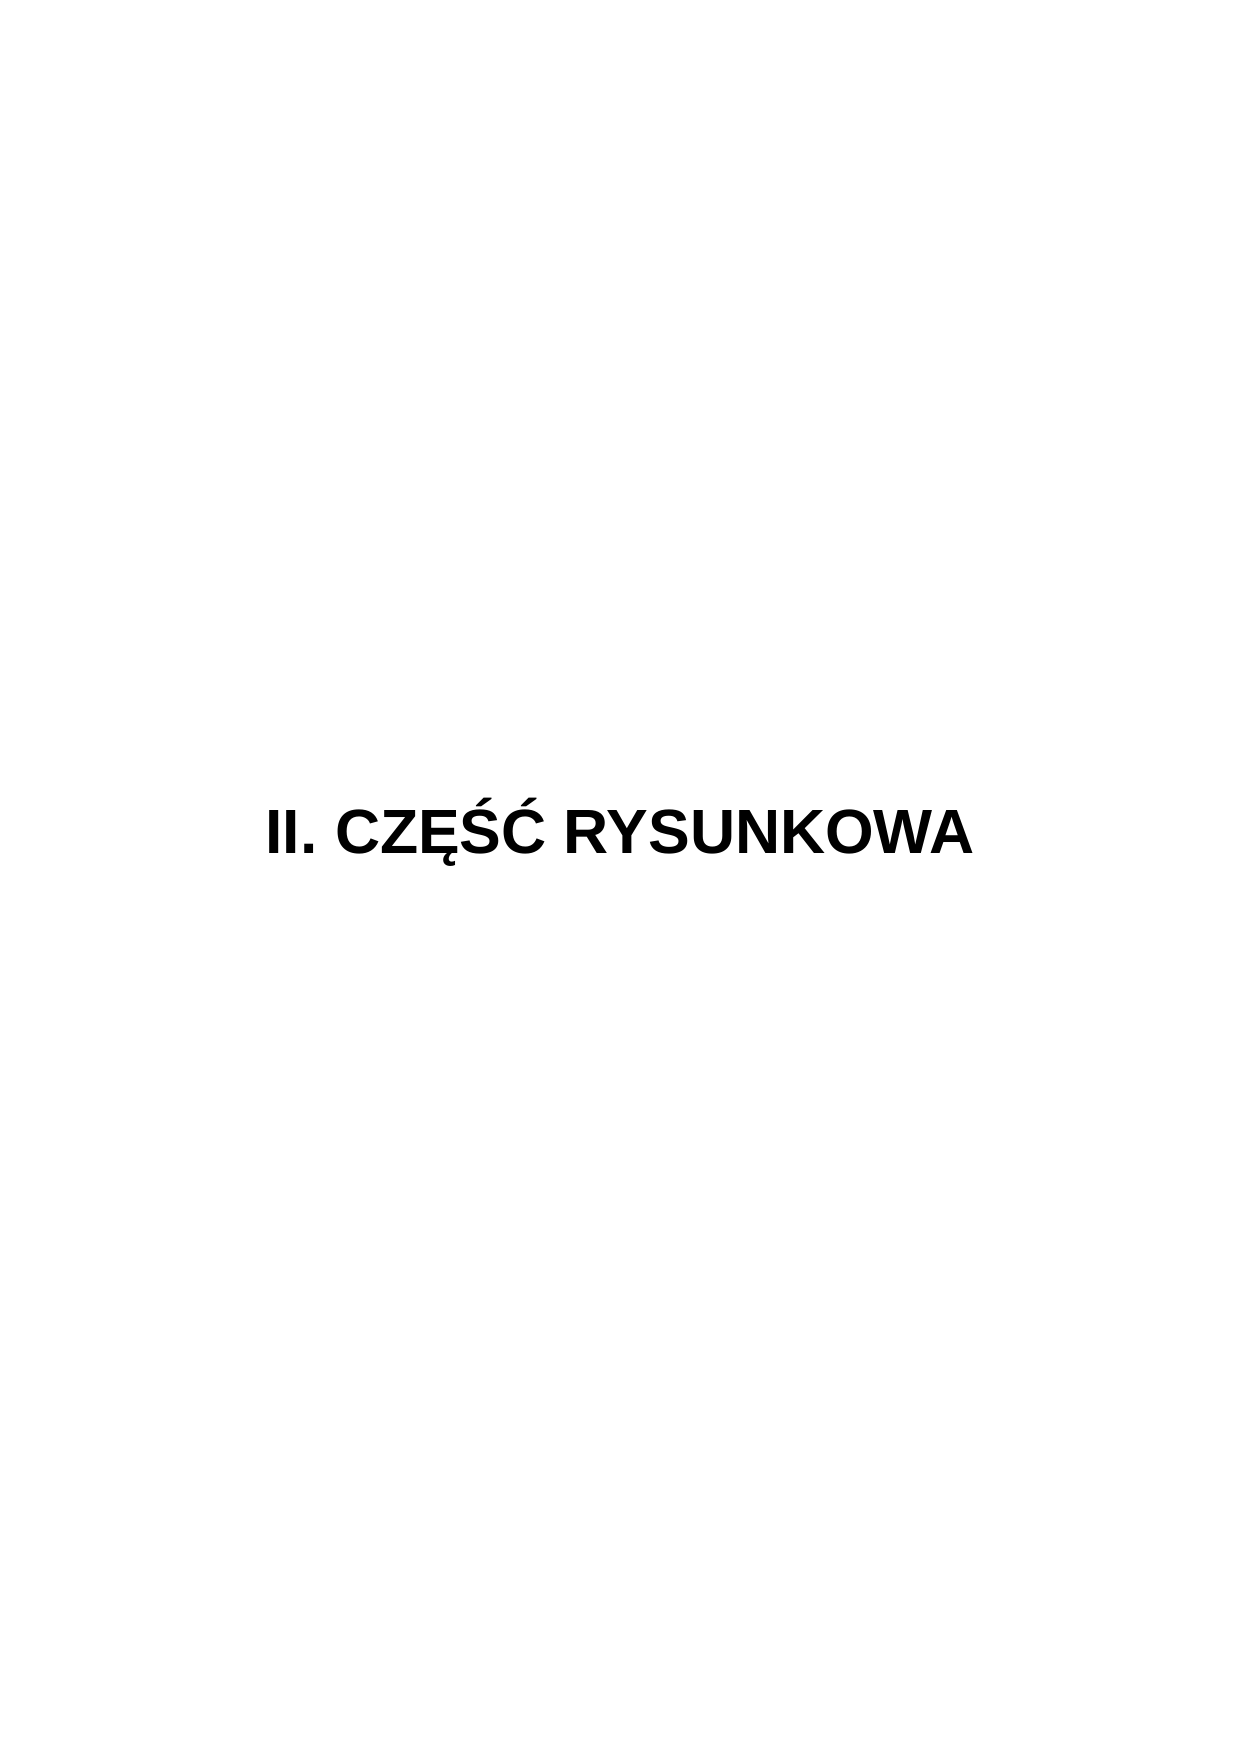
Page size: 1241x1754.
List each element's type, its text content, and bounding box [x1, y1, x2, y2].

text II. CZĘŚĆ RYSUNKOWA [148, 794, 1093, 866]
